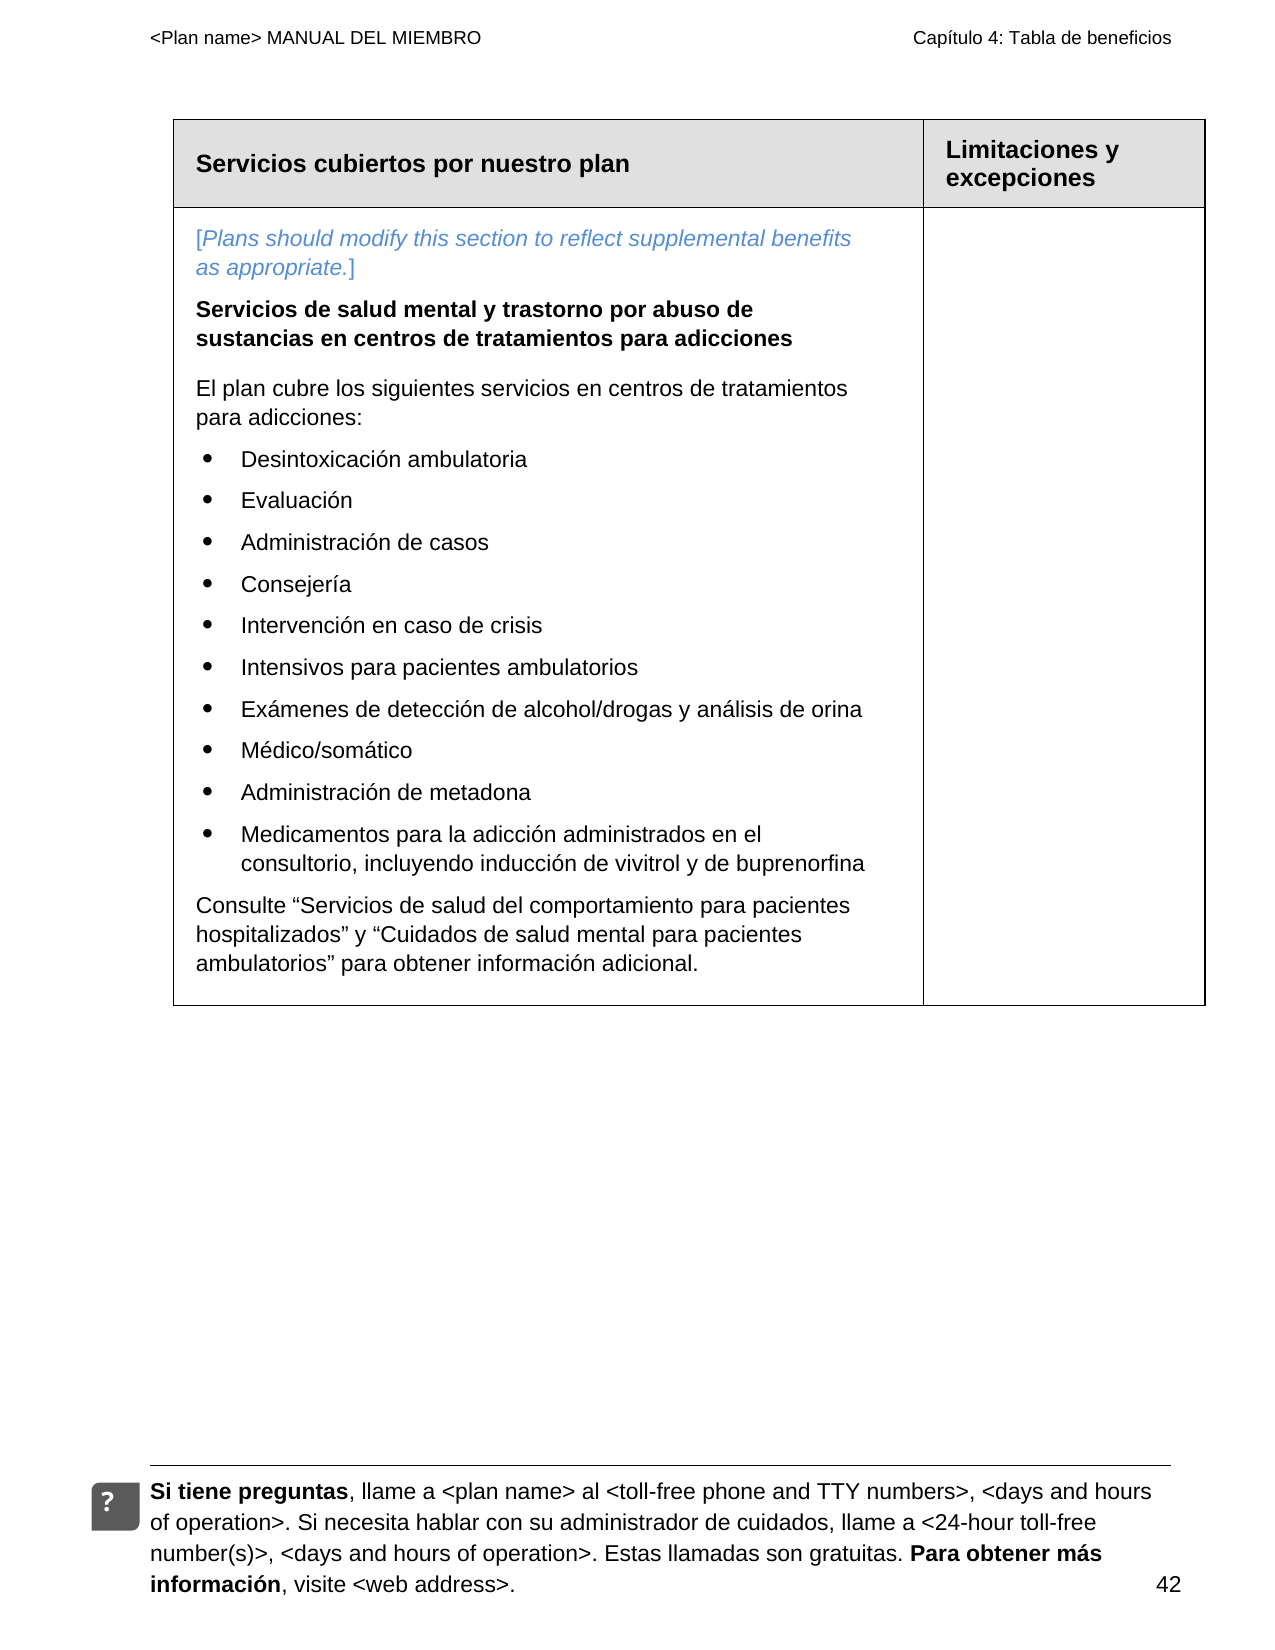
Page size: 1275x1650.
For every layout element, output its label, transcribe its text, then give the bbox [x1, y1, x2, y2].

table_header Servicios cubiertos por nuestro plan [174, 120, 923, 207]
table_cell [924, 208, 1204, 1005]
table_header Limitaciones y excepciones [924, 120, 1204, 207]
table_cell [Plans should modify this section to reflect supplemental benefits as appropriate.] Servicios de salud mental y trastorno por abuso de sustancias en centros de tratamientos para adicciones El plan cubre los siguientes servicios en centros de tratamientos para adicciones: Desintoxicación ambulatoria Evaluación Administración de casos Consejería Intervención en caso de crisis Intensivos para pacientes ambulatorios Exámenes de detección de alcohol/drogas y análisis de orina Médico/somático Administración de metadona Medicamentos para la adicción administrados en el consultorio, incluyendo inducción de vivitrol y de buprenorfina Consulte “Servicios de salud del comportamiento para pacientes hospitalizados” y “Cuidados de salud mental para pacientes ambulatorios” para obtener información adicional. [174, 208, 923, 1005]
